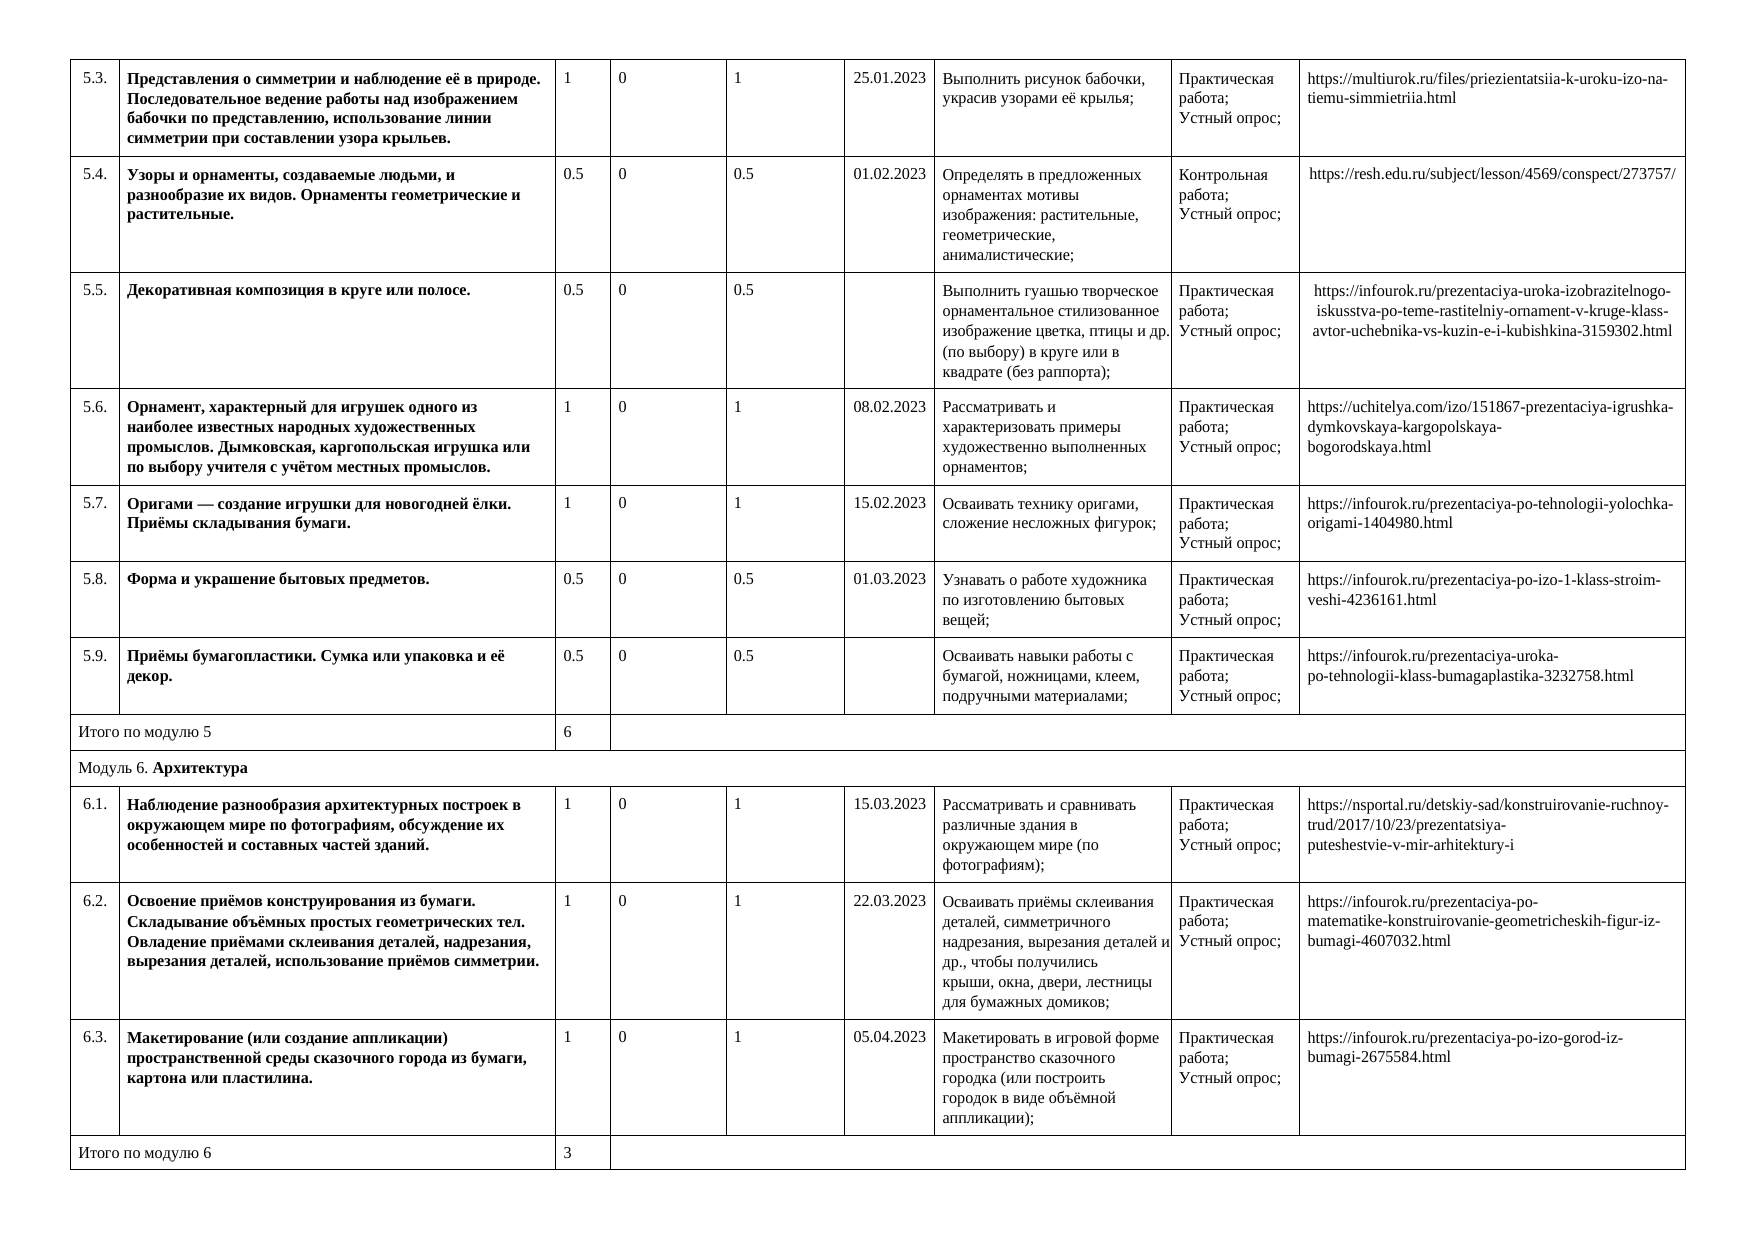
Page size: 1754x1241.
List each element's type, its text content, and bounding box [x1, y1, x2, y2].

table_cell 0.5 [556, 273, 610, 388]
table_header 1 [727, 60, 844, 156]
table_cell https://infourok.ru/prezentaciya-po-izo-1-klass-stroim-veshi-4236161.html [1300, 562, 1685, 637]
table_cell Модуль 6. Архитектура [71, 751, 1685, 786]
table_cell Орнамент, характерный для игрушек одного из наиболее известных народных художественных промыслов. Дымковская, каргопольская игрушка или по выбору учителя с учётом местных промыслов. [120, 389, 555, 484]
table_cell Оригами — создание игрушки для новогодней ёлки. Приёмы складывания бумаги. [120, 486, 555, 561]
table_cell Практическая работа; Устный опрос; [1172, 883, 1299, 1019]
table_cell 0.5 [556, 157, 610, 272]
table_cell 1 [727, 787, 844, 882]
table_cell 0 [611, 389, 726, 484]
table_cell 0 [611, 562, 726, 637]
table_cell 5.6. [71, 389, 119, 484]
table_cell 0 [611, 883, 726, 1019]
table_cell [845, 273, 934, 388]
table_cell Практическая работа; Устный опрос; [1172, 486, 1299, 561]
table_cell 01.02.2023 [845, 157, 934, 272]
table_cell Макетировать в игровой форме пространство сказочного городка (или построить городок в виде объёмной аппликации); [935, 1020, 1171, 1135]
table_cell Осваивать технику оригами, сложение несложных фигурок; [935, 486, 1171, 561]
table_cell 22.03.2023 [845, 883, 934, 1019]
table_cell Узнавать о работе художника по изготовлению бытовых вещей; [935, 562, 1171, 637]
table_cell Рассматривать и характеризовать примеры художественно выполненных орнаментов; [935, 389, 1171, 484]
table_cell Итого по модулю 6 [71, 1136, 555, 1169]
table_cell 6.2. [71, 883, 119, 1019]
table_cell Форма и украшение бытовых предметов. [120, 562, 555, 637]
table_header 25.01.2023 [845, 60, 934, 156]
table_cell Освоение приёмов конструирования из бумаги. Складывание объёмных простых геометрических тел. Овладение приёмами склеивания деталей, надрезания, вырезания деталей, использование приёмов симметрии. [120, 883, 555, 1019]
table_header Практическая работа; Устный опрос; [1172, 60, 1299, 156]
table_cell Осваивать приёмы склеивания деталей, симметричного надрезания, вырезания деталей и др., чтобы получились крыши, окна, двери, лестницы для бумажных домиков; [935, 883, 1171, 1019]
table_cell 1 [556, 486, 610, 561]
table_cell 1 [556, 883, 610, 1019]
table_cell 1 [556, 389, 610, 484]
table_cell Контрольная работа; Устный опрос; [1172, 157, 1299, 272]
table_cell 1 [556, 1020, 610, 1135]
table_cell Итого по модулю 5 [71, 715, 555, 750]
table_cell 5.9. [71, 638, 119, 713]
table_header Выполнить рисунок бабочки, украсив узорами её крылья; [935, 60, 1171, 156]
table_cell 5.5. [71, 273, 119, 388]
table_cell 5.8. [71, 562, 119, 637]
table_cell 0.5 [556, 638, 610, 713]
table_cell https://infourok.ru/prezentaciya-po-tehnologii-yolochka-origami-1404980.html [1300, 486, 1685, 561]
table_cell 0 [611, 273, 726, 388]
table_cell 15.03.2023 [845, 787, 934, 882]
table_cell https://infourok.ru/prezentaciya-uroka-izobrazitelnogo-iskusstva-po-teme-rastitelniy-ornament-v-kruge-klass-avtor-uchebnika-vs-kuzin-e-i-kubishkina-3159302.html [1300, 273, 1685, 388]
table_cell Выполнить гуашью творческое орнаментальное стилизованное изображение цветка, птицы и др. (по выбору) в круге или в квадрате (без раппорта); [935, 273, 1171, 388]
table_cell 6.3. [71, 1020, 119, 1135]
table_header 1 [556, 60, 610, 156]
table_cell Практическая работа; Устный опрос; [1172, 562, 1299, 637]
table_cell 1 [727, 389, 844, 484]
table_cell 1 [727, 883, 844, 1019]
table_cell 0.5 [727, 562, 844, 637]
table_header 0 [611, 60, 726, 156]
table_cell 0.5 [727, 157, 844, 272]
table_cell 0 [611, 638, 726, 713]
table_cell Узоры и орнаменты, создаваемые людьми, и разнообразие их видов. Орнаменты геометрические и растительные. [120, 157, 555, 272]
table_cell Декоративная композиция в круге или полосе. [120, 273, 555, 388]
table_cell 0 [611, 157, 726, 272]
table_cell https://infourok.ru/prezentaciya-po-izo-gorod-iz-bumagi-2675584.html [1300, 1020, 1685, 1135]
table_cell 01.03.2023 [845, 562, 934, 637]
table_cell 1 [727, 486, 844, 561]
table_cell https://infourok.ru/prezentaciya-po- matematike-konstruirovanie-geometricheskih-figur-iz-bumagi-4607032.html [1300, 883, 1685, 1019]
table_cell [845, 638, 934, 713]
table_cell Практическая работа; Устный опрос; [1172, 389, 1299, 484]
table_cell [611, 715, 1685, 750]
table_cell 0.5 [727, 638, 844, 713]
table_cell Приёмы бумагопластики. Сумка или упаковка и её декор. [120, 638, 555, 713]
table_header 5.3. [71, 60, 119, 156]
table_cell 6.1. [71, 787, 119, 882]
table_header https://multiurok.ru/files/priezientatsiia-k-uroku-izo-na-tiemu-simmietriia.html [1300, 60, 1685, 156]
table_cell 0 [611, 787, 726, 882]
table_cell Практическая работа; Устный опрос; [1172, 273, 1299, 388]
table_cell 0 [611, 486, 726, 561]
table_cell 0.5 [556, 562, 610, 637]
table_cell Наблюдение разнообразия архитектурных построек в окружающем мире по фотографиям, обсуждение их особенностей и составных частей зданий. [120, 787, 555, 882]
table_cell https://resh.edu.ru/subject/lesson/4569/conspect/273757/ [1300, 157, 1685, 272]
table_cell 6 [556, 715, 610, 750]
table_cell Определять в предложенных орнаментах мотивы изображения: растительные, геометрические, анималистические; [935, 157, 1171, 272]
table_cell 5.4. [71, 157, 119, 272]
table_cell https://nsportal.ru/detskiy-sad/konstruirovanie-ruchnoy-trud/2017/10/23/prezentatsiya- puteshestvie-v-mir-arhitektury-i [1300, 787, 1685, 882]
table_cell Практическая работа; Устный опрос; [1172, 1020, 1299, 1135]
table_cell Практическая работа; Устный опрос; [1172, 638, 1299, 713]
table_cell Практическая работа; Устный опрос; [1172, 787, 1299, 882]
table_cell 05.04.2023 [845, 1020, 934, 1135]
table_cell 3 [556, 1136, 610, 1169]
table_cell Осваивать навыки работы с бумагой, ножницами, клеем, подручными материалами; [935, 638, 1171, 713]
table_cell Макетирование (или создание аппликации) пространственной среды сказочного города из бумаги, картона или пластилина. [120, 1020, 555, 1135]
table_cell 1 [556, 787, 610, 882]
table_cell https://infourok.ru/prezentaciya-uroka- po-tehnologii-klass-bumagaplastika-3232758.html [1300, 638, 1685, 713]
table_cell 1 [727, 1020, 844, 1135]
table_cell 0 [611, 1020, 726, 1135]
table_cell Рассматривать и сравнивать различные здания в окружающем мире (по фотографиям); [935, 787, 1171, 882]
table_cell 08.02.2023 [845, 389, 934, 484]
table_cell 15.02.2023 [845, 486, 934, 561]
table_header Представления о симметрии и наблюдение её в природе. Последовательное ведение работы над изображением бабочки по представлению, использование линии симметрии при составлении узора крыльев. [120, 60, 555, 156]
table_cell https://uchitelya.com/izo/151867-prezentaciya-igrushka-dymkovskaya-kargopolskaya- bogorodskaya.html [1300, 389, 1685, 484]
table_cell 5.7. [71, 486, 119, 561]
table_cell [611, 1136, 1685, 1169]
table_cell 0.5 [727, 273, 844, 388]
